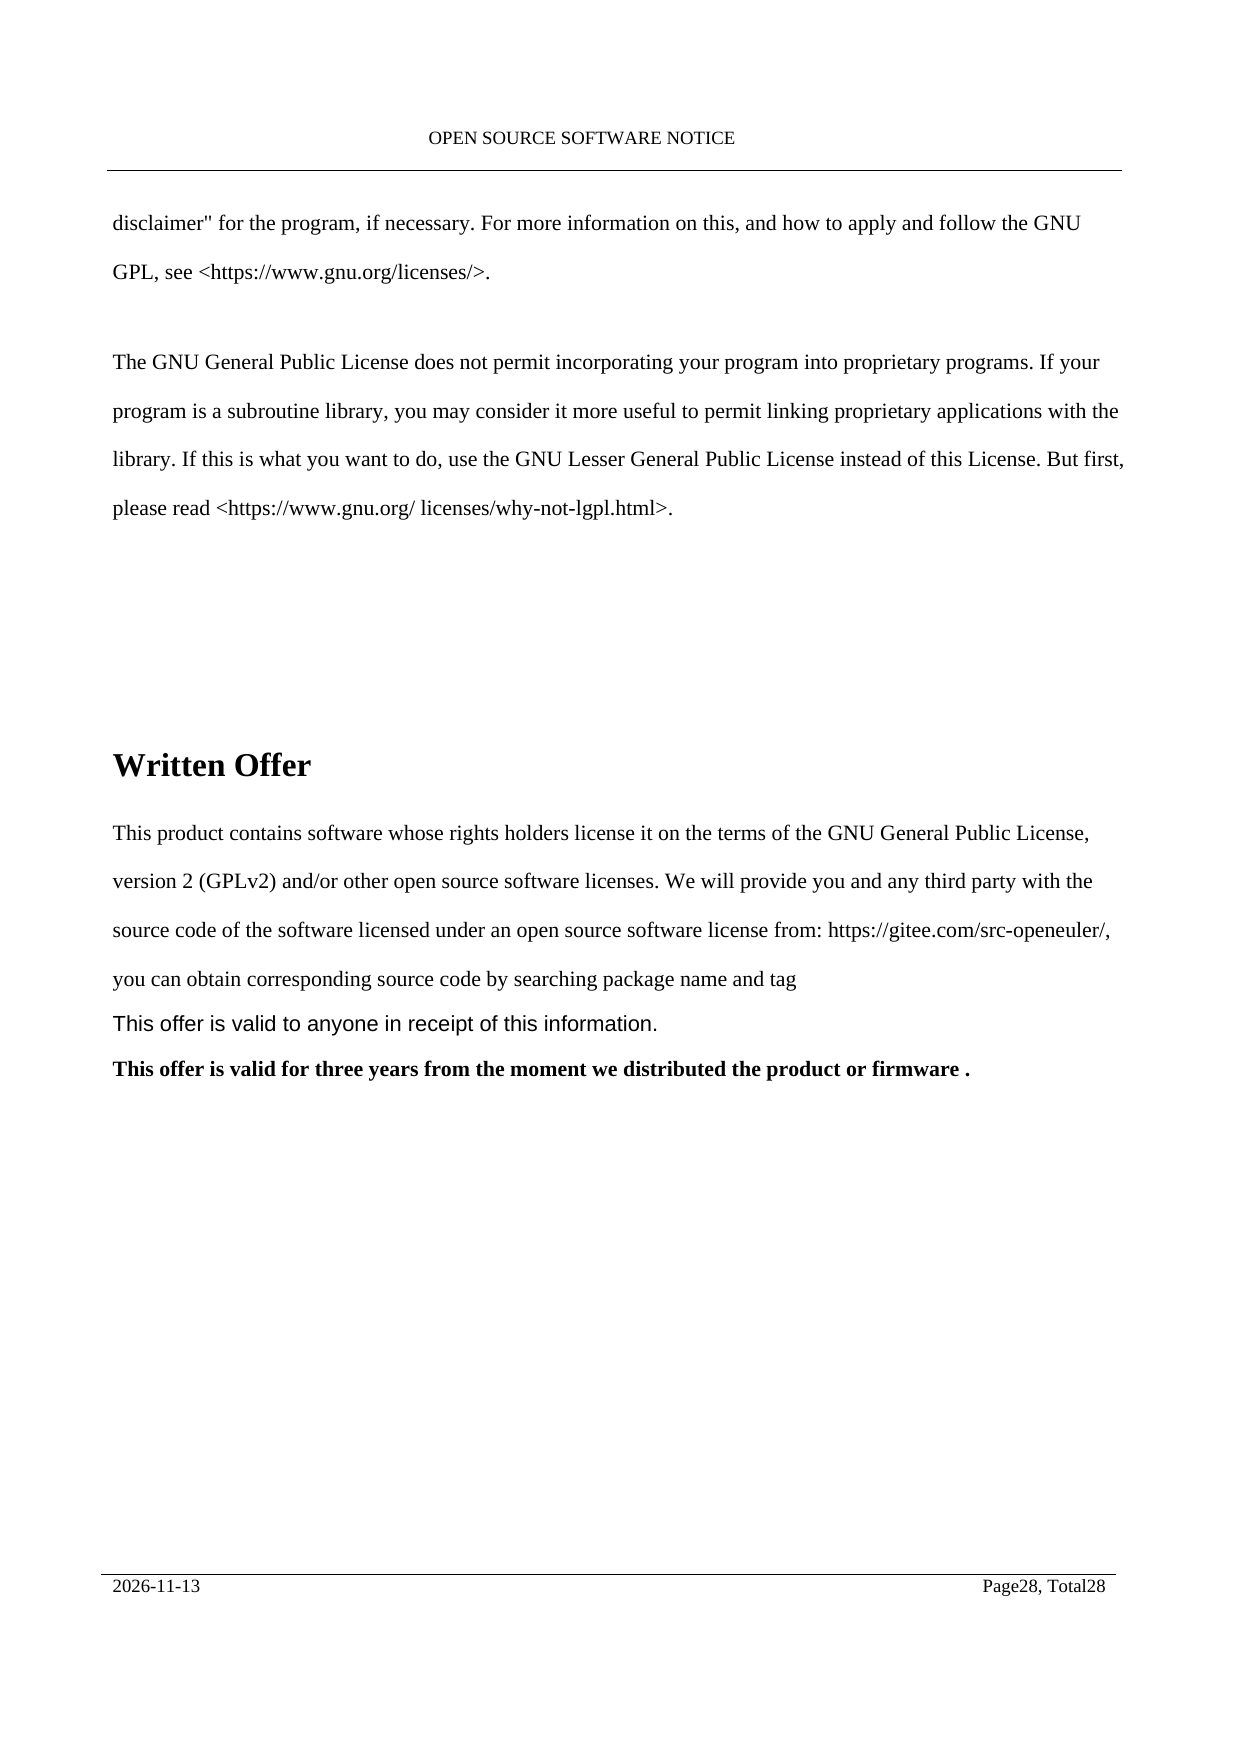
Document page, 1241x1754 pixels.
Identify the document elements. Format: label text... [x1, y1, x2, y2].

text Written Offer [112, 732, 1128, 797]
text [112, 206, 1128, 288]
text This product contains software whose rights holders license it on the terms of the GNU General Public License, version 2 (GPLv2) and/or other open source software licenses. We will provide you and any third party with the source code of the software licensed under an open source software license from: https://gitee.com/src-openeuler/, you can obtain corresponding source code by searching package name and tag [112, 816, 1128, 994]
text This offer is valid to anyone in receipt of this information. [112, 1007, 1128, 1040]
text This offer is valid for three years from the moment we distributed the product or firmware . [112, 1052, 1128, 1085]
text The GNU General Public License does not permit incorporating your program into proprietary programs. If your program is a subroutine library, you may consider it more useful to permit linking proprietary applications with the library. If this is what you want to do, use the GNU Lesser General Public License instead of this License. But first, please read <https://www.gnu.org/ licenses/why-not-lgpl.html>. [112, 345, 1128, 524]
